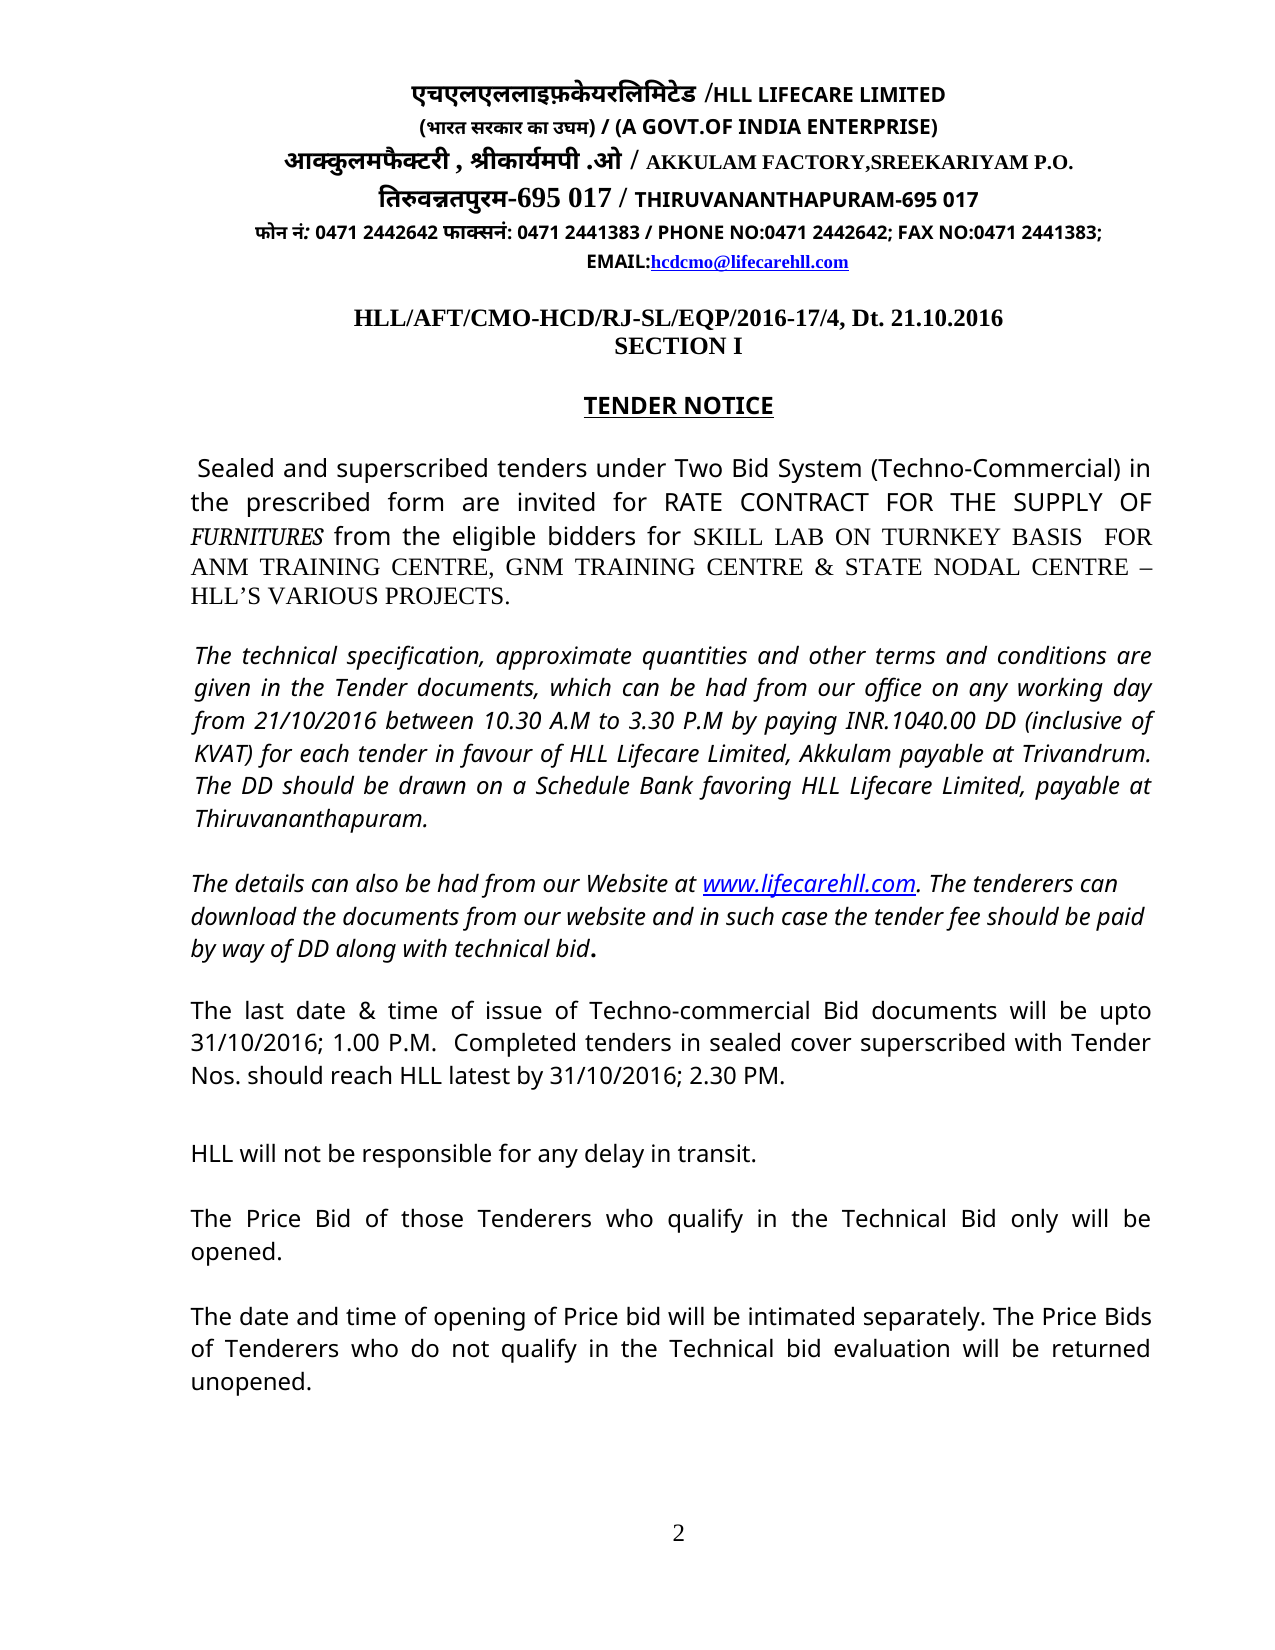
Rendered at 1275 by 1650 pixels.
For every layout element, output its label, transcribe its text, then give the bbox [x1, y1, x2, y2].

text The details can also be had from our Website at www.lifecarehll.com. The tenderers can download the documents from our website and in such case the tender fee should be paid by way of DD along with technical bid. [190, 867, 1153, 965]
text TENDER NOTICE [131, 389, 1226, 421]
text The Price Bid of those Tenderers who qualify in the Technical Bid only will be opened. [190, 1202, 1153, 1267]
text The technical specification, approximate quantities and other terms and conditions are given in the Tender documents, which can be had from our office on any working day from 21/10/2016 between 10.30 A.M to 3.30 P.M by paying INR.1040.00 DD (inclusive of KVAT) for each tender in favour of HLL Lifecare Limited, Akkulam payable at Trivandrum. The DD should be drawn on a Schedule Bank favoring HLL Lifecare Limited, payable at Thiruvananthapuram. [194, 639, 1153, 834]
text HLL will not be responsible for any delay in transit. [169, 1137, 1153, 1169]
text The date and time of opening of Price bid will be intimated separately. The Price Bids of Tenderers who do not qualify in the Technical bid evaluation will be returned unopened. [190, 1300, 1153, 1397]
text SECTION I [131, 331, 1226, 360]
subtitle Sealed and superscribed tenders under Two Bid System (Techno-Commercial) in the prescribed form are invited for RATE CONTRACT FOR THE SUPPLY OF FURNITURES from the eligible bidders for SKILL LAB ON TURNKEY BASIS FOR ANM TRAINING CENTRE, GNM TRAINING CENTRE & STATE NODAL CENTRE – HLL’S VARIOUS PROJECTS. [131, 450, 1153, 610]
text The last date & time of issue of Techno-commercial Bid documents will be upto 31/10/2016; 1.00 P.M. Completed tenders in sealed cover superscribed with Tender Nos. should reach HLL latest by 31/10/2016; 2.30 PM. [131, 993, 1153, 1091]
